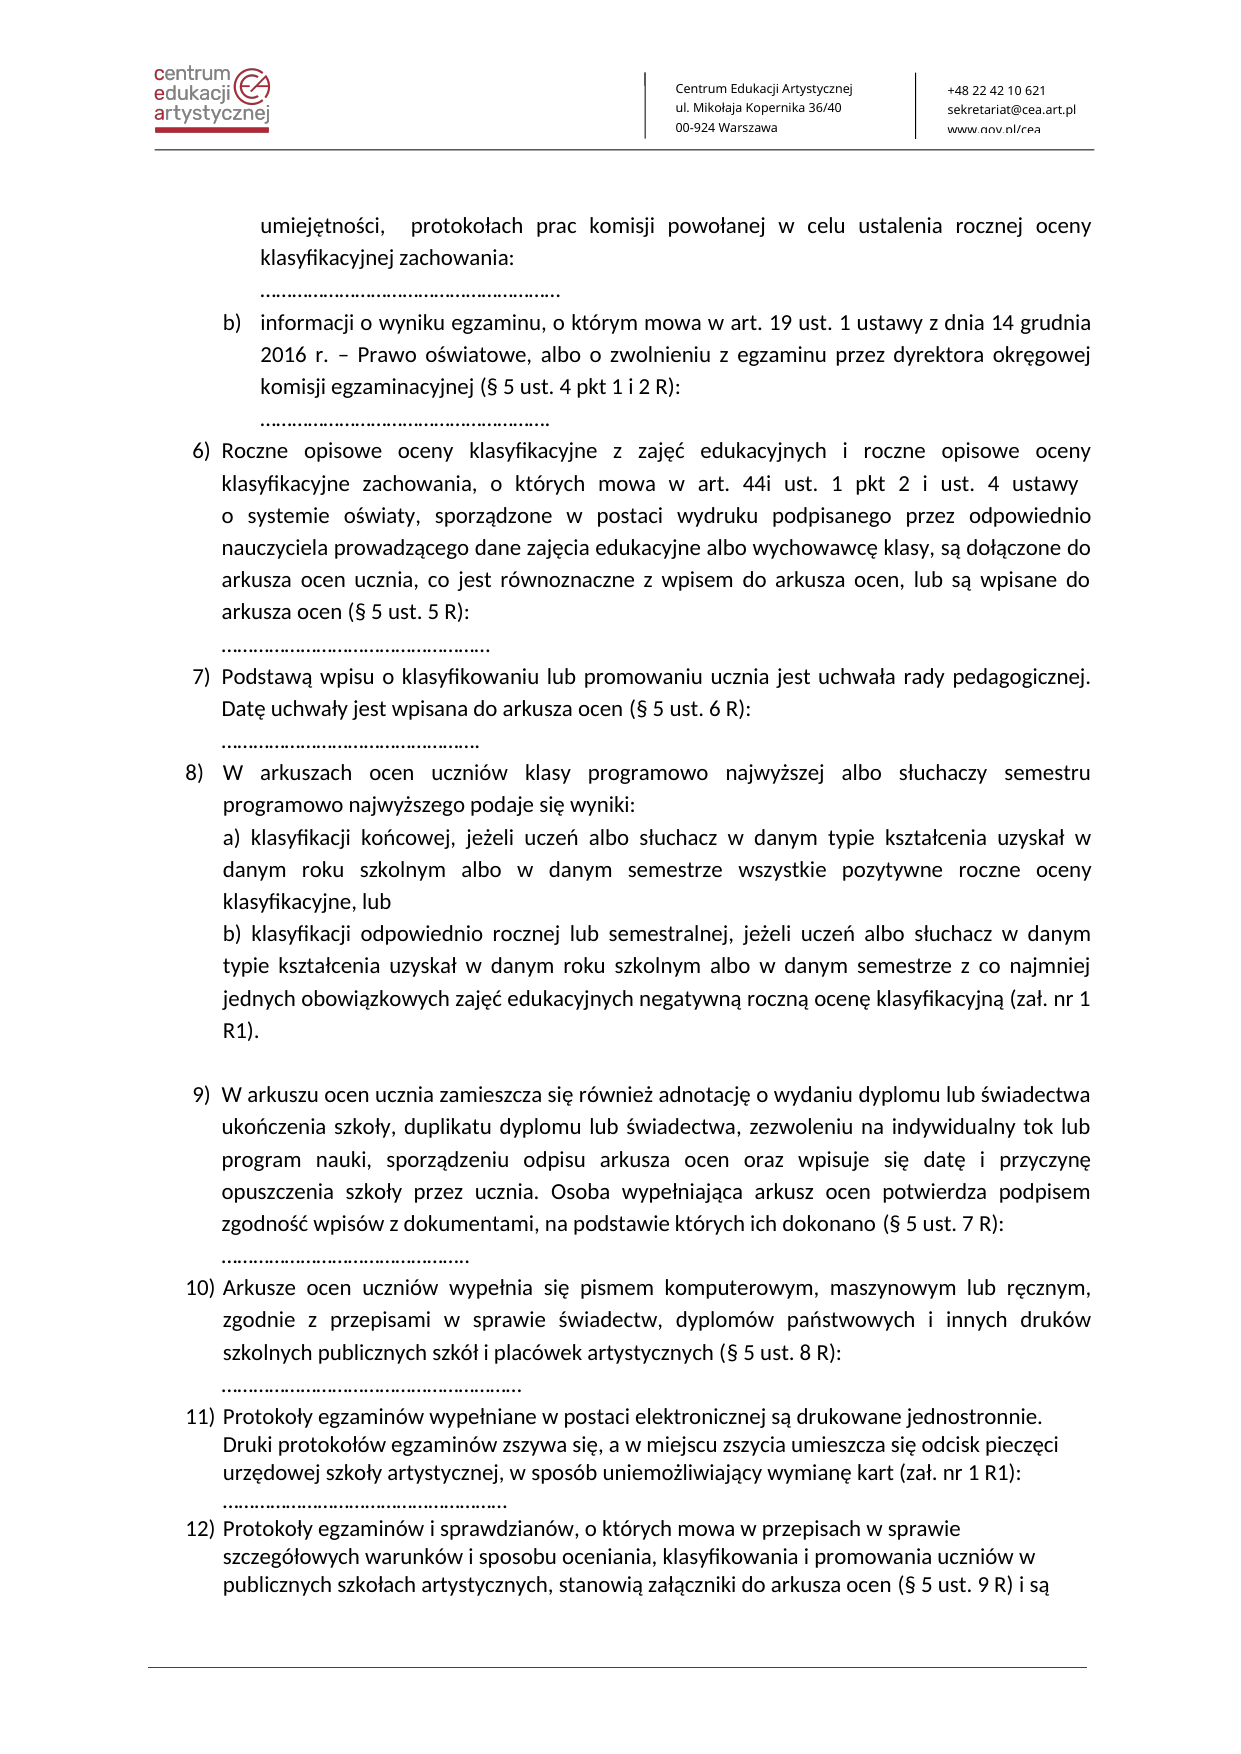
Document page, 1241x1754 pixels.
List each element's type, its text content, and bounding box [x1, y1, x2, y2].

list informacji o wyniku egzaminu, o którym mowa w art. 19 ust. 1 ustawy z dnia 14 grudnia 2016 r. – Prawo oświatowe, albo o zwolnieniu z egzaminu przez dyrektora okręgowej komisji egzaminacyjnej (§ 5 ust. 4 pkt 1 i 2 R): [223, 308, 1093, 400]
picture [133, 47, 292, 155]
text a) klasyfikacji końcowej, jeżeli uczeń albo słuchacz w danym typie kształcenia uzyskał w danym roku szkolnym albo w danym semestrze wszystkie pozytywne roczne oceny klasyfikacyjne, lub [223, 823, 1093, 915]
list ………………………………………………. [260, 404, 1093, 432]
list …………………………………………… [221, 630, 1093, 658]
list ………………………………………………… [221, 1370, 1093, 1398]
list Podstawą wpisu o klasyfikowaniu lub promowaniu ucznia jest uchwała rady pedagogicznej. Datę uchwały jest wpisana do arkusza ocen (§ 5 ust. 6 R): [192, 662, 1093, 722]
list ……………………………………….. [221, 1241, 1093, 1269]
list ……………………………………………… [223, 1486, 1093, 1514]
list Roczne opisowe oceny klasyfikacyjne z zajęć edukacyjnych i roczne opisowe oceny klasyfikacyjne zachowania, o których mowa w art. 44i ust. 1 pkt 2 i ust. 4 ustawy o systemie oświaty, sporządzone w postaci wydruku podpisanego przez odpowiednio nauczyciela prowadzącego dane zajęcia edukacyjne albo wychowawcę klasy, są dołączone do arkusza ocen ucznia, co jest równoznaczne z wpisem do arkusza ocen, lub są wpisane do arkusza ocen (§ 5 ust. 5 R): [192, 437, 1093, 626]
list ………………………………………………… [260, 276, 1093, 304]
list …………………………………………. [221, 726, 1093, 754]
list Protokoły egzaminów wypełniane w postaci elektronicznej są drukowane jednostronnie. Druki protokołów egzaminów zszywa się, a w miejscu zszycia umieszcza się odcisk pieczęci urzędowej szkoły artystycznej, w sposób uniemożliwiający wymianę kart (zał. nr 1 R1): [185, 1402, 1093, 1486]
list W arkuszu ocen ucznia zamieszcza się również adnotację o wydaniu dyplomu lub świadectwa ukończenia szkoły, duplikatu dyplomu lub świadectwa, zezwoleniu na indywidualny tok lub program nauki, sporządzeniu odpisu arkusza ocen oraz wpisuje się datę i przyczynę opuszczenia szkoły przez ucznia. Osoba wypełniająca arkusz ocen potwierdza podpisem zgodność wpisów z dokumentami, na podstawie których ich dokonano (§ 5 ust. 7 R): [192, 1080, 1093, 1237]
text b) klasyfikacji odpowiednio rocznej lub semestralnej, jeżeli uczeń albo słuchacz w danym typie kształcenia uzyskał w danym roku szkolnym albo w danym semestrze z co najmniej jednych obowiązkowych zajęć edukacyjnych negatywną roczną ocenę klasyfikacyjną (zał. nr 1 R1). [223, 919, 1093, 1044]
list Arkusze ocen uczniów wypełnia się pismem komputerowym, maszynowym lub ręcznym, zgodnie z przepisami w sprawie świadectw, dyplomów państwowych i innych druków szkolnych publicznych szkół i placówek artystycznych (§ 5 ust. 8 R): [185, 1273, 1093, 1366]
list W arkuszach ocen uczniów klasy programowo najwyższej albo słuchaczy semestru programowo najwyższego podaje się wyniki: [185, 758, 1093, 819]
